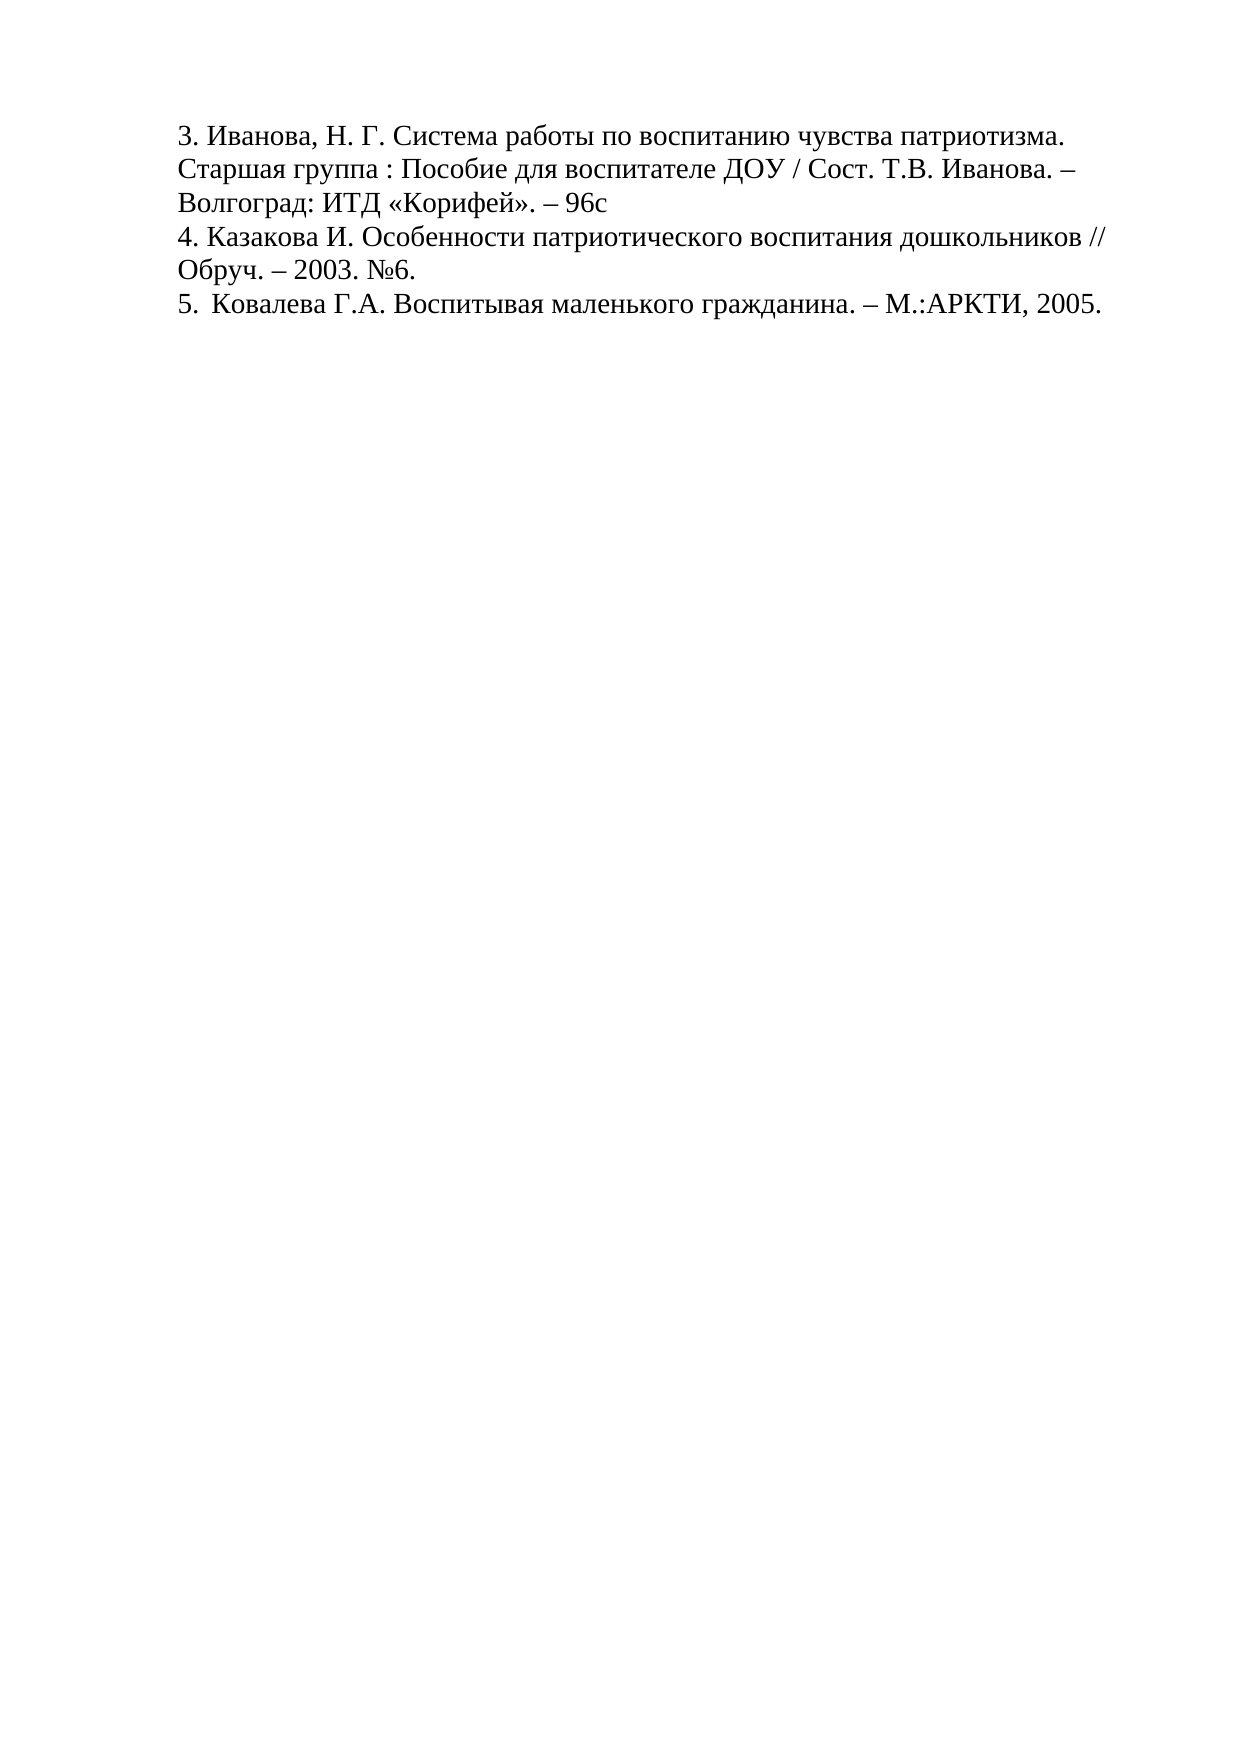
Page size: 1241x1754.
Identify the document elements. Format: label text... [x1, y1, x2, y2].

text 3. Иванова, Н. Г. Система работы по воспитанию чувства патриотизма. Старшая группа : Пособие для воспитателе ДОУ / Сост. Т.В. Иванова. – Волгоград: ИТД «Корифей». – 96с [177, 118, 1152, 219]
text 4. Казакова И. Особенности патриотического воспитания дошкольников // Обруч. – 2003. №6. [177, 219, 1152, 286]
text 5. Ковалева Г.А. Воспитывая маленького гражданина. – М.:АРКТИ, 2005. [177, 286, 1152, 319]
